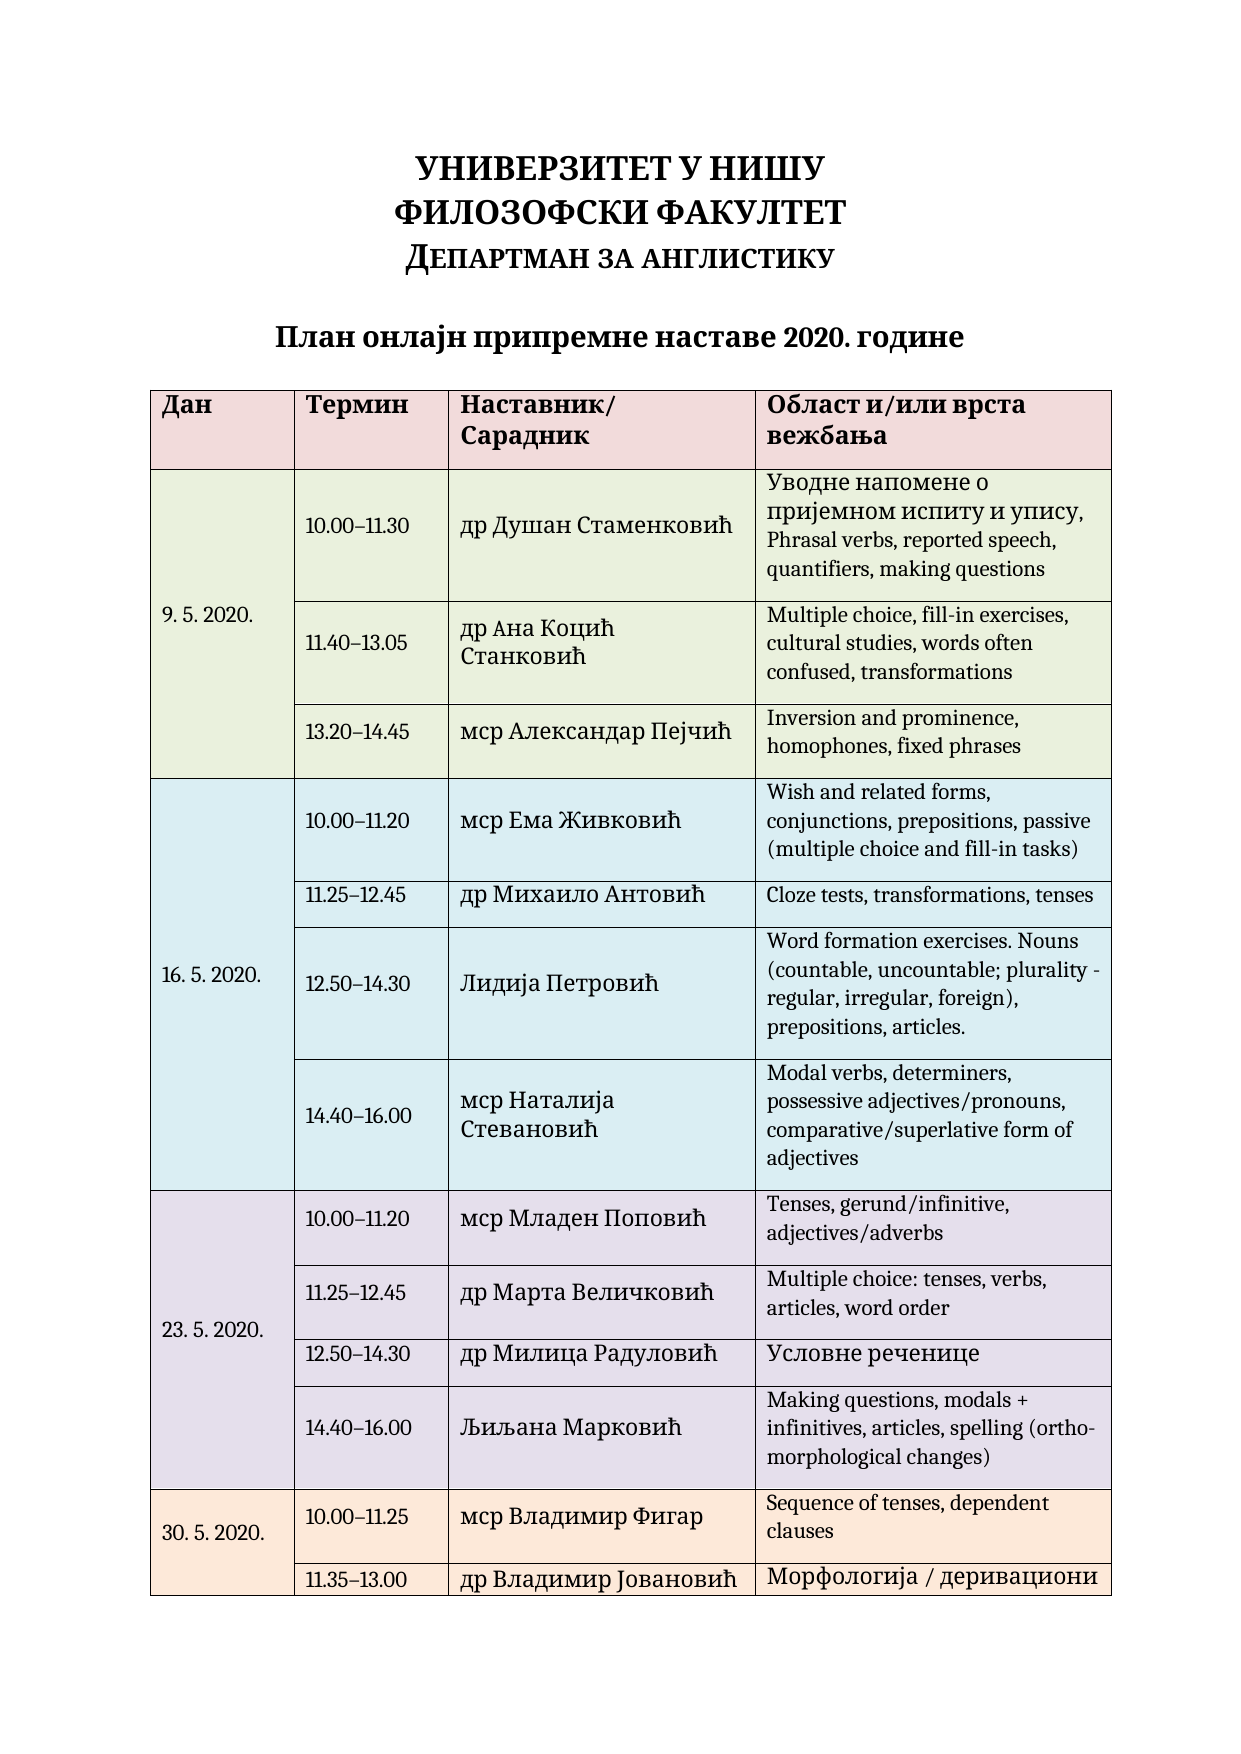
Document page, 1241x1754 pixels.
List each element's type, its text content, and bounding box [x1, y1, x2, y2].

table_cell 23. 5. 2020. [151, 1191, 294, 1488]
table_cell 13.20–14.45 [295, 705, 448, 778]
text УНИВЕРЗИТЕТ У НИШУ [150, 150, 1090, 188]
table_cell мср Ема Живковић [449, 779, 755, 881]
table_cell 30. 5. 2020. [151, 1490, 294, 1595]
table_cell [449, 1564, 755, 1595]
table_cell др Милица Радуловић [449, 1340, 755, 1386]
table_cell 10.00–11.25 [295, 1490, 448, 1563]
table_cell др Душан Стаменковић [449, 470, 755, 601]
text План онлајн припремне наставе 2020. године [150, 321, 1090, 354]
table_cell 14.40–16.00 [295, 1387, 448, 1488]
table_cell 12.50–14.30 [295, 928, 448, 1059]
table_cell 10.00–11.20 [295, 1191, 448, 1265]
table_cell мср Наталија Стевановић [449, 1060, 755, 1190]
table_cell мср Владимир Фигар [449, 1490, 755, 1563]
table_cell 12.50–14.30 [295, 1340, 448, 1386]
table_cell мср Младен Поповић [449, 1191, 755, 1265]
table_cell др Марта Величковић [449, 1266, 755, 1339]
table_cell Sequence of tenses, dependent clauses [756, 1490, 1111, 1563]
table_cell 11.40–13.05 [295, 602, 448, 703]
table_cell мср Александар Пејчић [449, 705, 755, 778]
table_cell 16. 5. 2020. [151, 779, 294, 1190]
table_header Дан [151, 391, 294, 469]
table_cell др Михаило Антовић [449, 882, 755, 927]
table_cell Cloze tests, transformations, tenses [756, 882, 1111, 927]
table_cell 11.25–12.45 [295, 1266, 448, 1339]
table_header Наставник/Сарадник [449, 391, 755, 469]
table_header Област и/или врста вежбања [756, 391, 1111, 469]
table_cell Tenses, gerund/infinitive, adjectives/adverbs [756, 1191, 1111, 1265]
table_cell Multiple choice, fill-in exercises, cultural studies, words often confused, transformations [756, 602, 1111, 703]
table_cell др Aна Коцић Станковић [449, 602, 755, 703]
table_cell Making questions, modals + infinitives, articles, spelling (ortho-morphological changes) [756, 1387, 1111, 1488]
table_cell Word formation exercises. Nouns (countable, uncountable; plurality - regular, irregular, foreign), prepositions, articles. [756, 928, 1111, 1059]
table_cell Multiple choice: tenses, verbs, articles, word order [756, 1266, 1111, 1339]
text ФИЛОЗОФСКИ ФАКУЛТЕТ [150, 194, 1090, 232]
table_cell Wish and related forms, conjunctions, prepositions, passive (multiple choice and fill-in tasks) [756, 779, 1111, 881]
table_cell Modal verbs, determiners, possessive adjectives/pronouns, comparative/superlative form of adjectives [756, 1060, 1111, 1190]
table_cell 14.40–16.00 [295, 1060, 448, 1190]
table_cell 10.00–11.30 [295, 470, 448, 601]
table_cell 11.35–13.00 [295, 1564, 448, 1595]
table_cell Условне реченице [756, 1340, 1111, 1386]
table_header Термин [295, 391, 448, 469]
table_cell Љиљана Марковић [449, 1387, 755, 1488]
text Департман за англистику [150, 238, 1090, 276]
table_cell 9. 5. 2020. [151, 470, 294, 778]
table_cell 10.00–11.20 [295, 779, 448, 881]
table_cell Уводне напомене о пријемном испиту и упису, Phrasal verbs, reported speech, quantifiers, making questions [756, 470, 1111, 601]
table_cell Inversion and prominence, homophones, fixed phrases [756, 705, 1111, 778]
table_cell 11.25–12.45 [295, 882, 448, 927]
table_cell Лидија Петровић [449, 928, 755, 1059]
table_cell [756, 1564, 1111, 1595]
